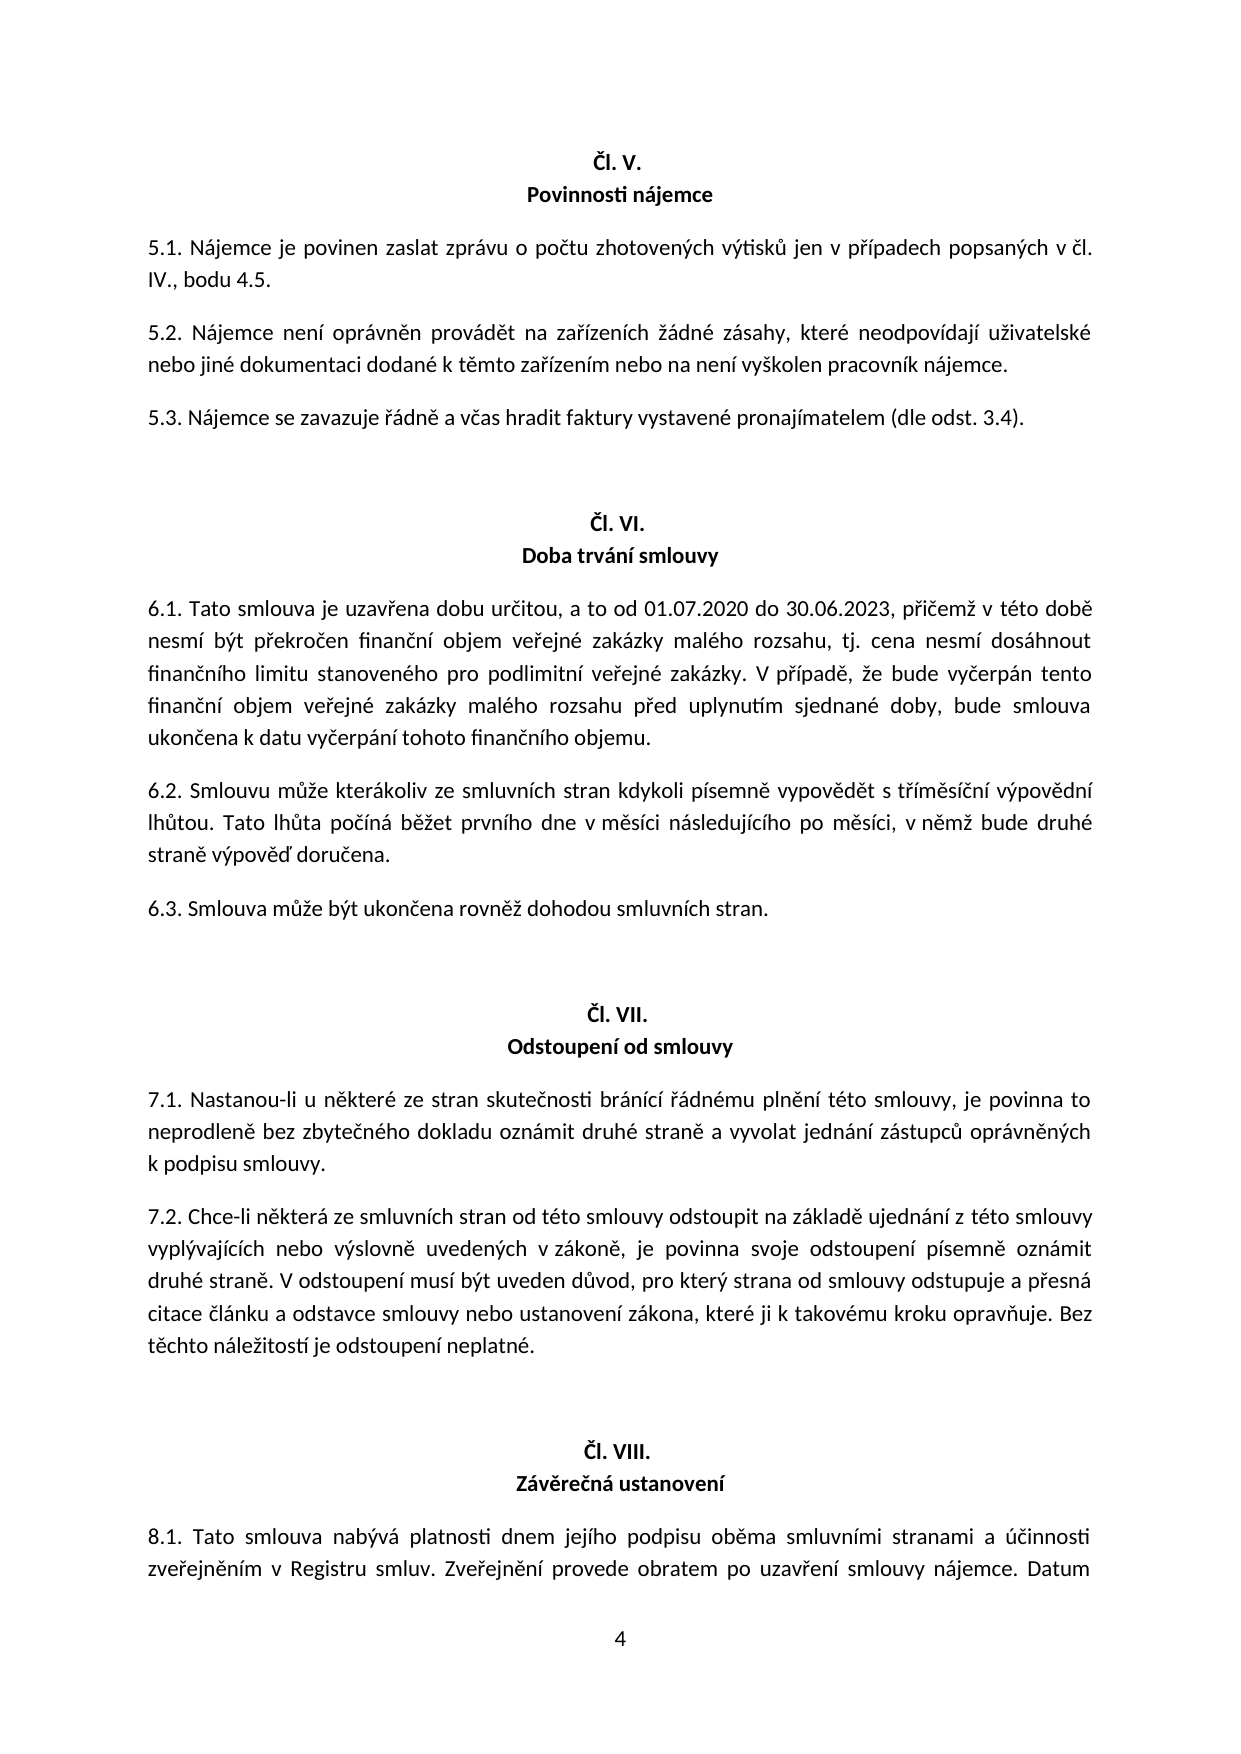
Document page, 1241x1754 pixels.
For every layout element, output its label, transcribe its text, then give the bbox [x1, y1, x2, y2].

text 7.2. Chce-li některá ze smluvních stran od této smlouvy odstoupit na základě ujednání z této smlouvy vyplývajících nebo výslovně uvedených v zákoně, je povinna svoje odstoupení písemně oznámit druhé straně. V odstoupení musí být uveden důvod, pro který strana od smlouvy odstupuje a přesná citace článku a odstavce smlouvy nebo ustanovení zákona, které ji k takovému kroku opravňuje. Bez těchto náležitostí je odstoupení neplatné. [148, 1202, 1093, 1359]
text 6.3. Smlouva může být ukončena rovněž dohodou smluvních stran. [148, 894, 1093, 922]
text Čl. V. Povinnosti nájemce [148, 148, 1093, 208]
text 7.1. Nastanou-li u některé ze stran skutečnosti bránící řádnému plnění této smlouvy, je povinna to neprodleně bez zbytečného dokladu oznámit druhé straně a vyvolat jednání zástupců oprávněných k podpisu smlouvy. [148, 1085, 1093, 1177]
text 5.2. Nájemce není oprávněn provádět na zařízeních žádné zásahy, které neodpovídají uživatelské nebo jiné dokumentaci dodané k těmto zařízením nebo na není vyškolen pracovník nájemce. [148, 318, 1093, 378]
text 5.3. Nájemce se zavazuje řádně a včas hradit faktury vystavené pronajímatelem (dle odst. 3.4). [148, 403, 1093, 431]
text Čl. VIII. Závěrečná ustanovení [148, 1437, 1093, 1497]
text 6.1. Tato smlouva je uzavřena dobu určitou, a to od 01.07.2020 do 30.06.2023, přičemž v této době nesmí být překročen finanční objem veřejné zakázky malého rozsahu, tj. cena nesmí dosáhnout finančního limitu stanoveného pro podlimitní veřejné zakázky. V případě, že bude vyčerpán tento finanční objem veřejné zakázky malého rozsahu před uplynutím sjednané doby, bude smlouva ukončena k datu vyčerpání tohoto finančního objemu. [148, 594, 1093, 751]
text Čl. VII. Odstoupení od smlouvy [148, 1000, 1093, 1060]
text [148, 1522, 1093, 1582]
text 5.1. Nájemce je povinen zaslat zprávu o počtu zhotovených výtisků jen v případech popsaných v čl. IV., bodu 4.5. [148, 233, 1093, 293]
text Čl. VI. Doba trvání smlouvy [148, 509, 1093, 569]
text 6.2. Smlouvu může kterákoliv ze smluvních stran kdykoli písemně vypovědět s tříměsíční výpovědní lhůtou. Tato lhůta počíná běžet prvního dne v měsíci následujícího po měsíci, v němž bude druhé straně výpověď doručena. [148, 776, 1093, 869]
